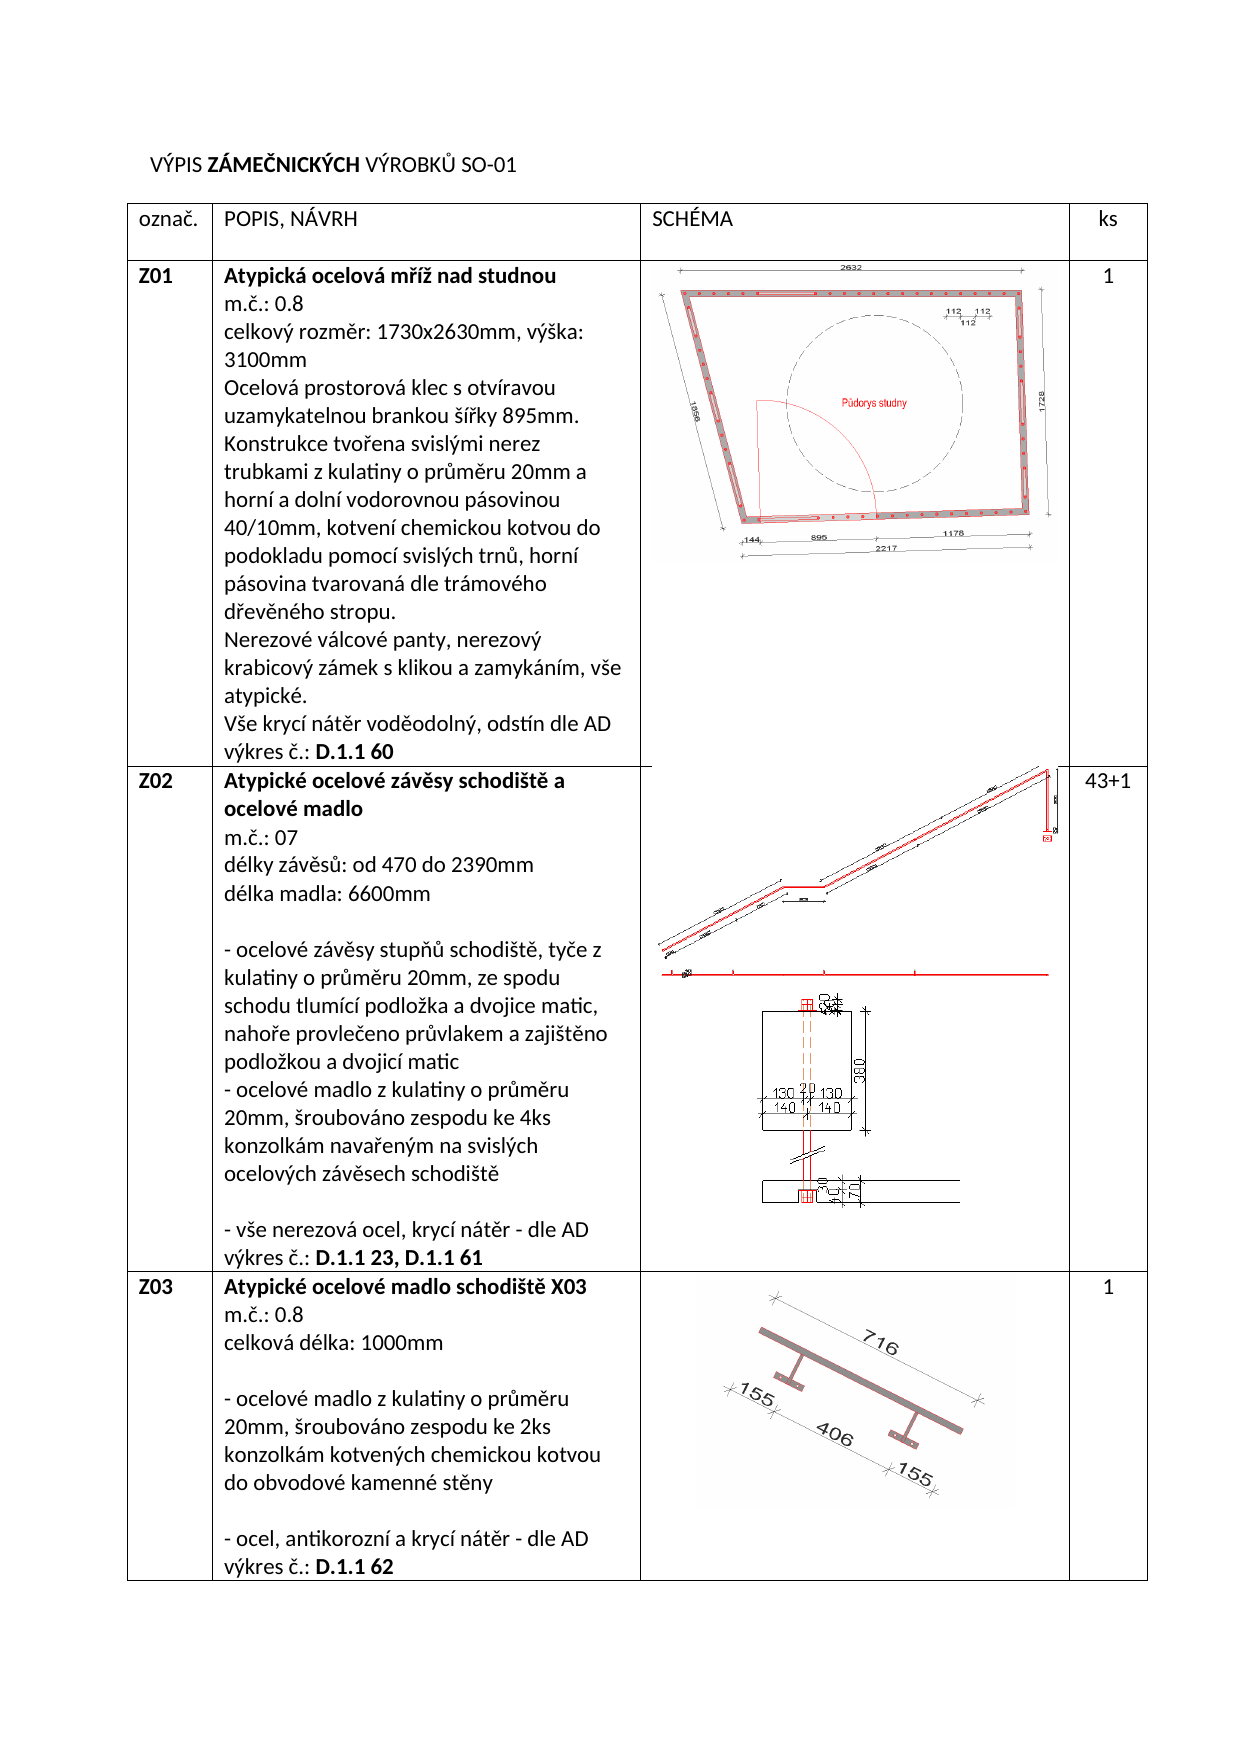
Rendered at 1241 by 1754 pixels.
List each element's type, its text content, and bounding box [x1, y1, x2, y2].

table_cell Z01 [128, 261, 212, 766]
text VÝPIS ZÁMEČNICKÝCH VÝROBKŮ SO-01 [150, 150, 1090, 178]
picture [652, 766, 1059, 1220]
table_cell [641, 261, 1069, 766]
table_cell 1 [1070, 261, 1147, 766]
table_cell Atypické ocelové madlo schodiště X03 m.č.: 0.8 celková délka: 1000mm - ocelové madlo z kulatiny o průměru 20mm, šroubováno zespodu ke 2ks konzolkám kotvených chemickou kotvou do obvodové kamenné stěny - ocel, antikorozní a krycí nátěr - dle AD výkres č.: D.1.1 62 [213, 1272, 640, 1580]
table_cell 43+1 [1070, 767, 1147, 1271]
table_header ks [1070, 204, 1147, 260]
table_cell Z02 [128, 767, 212, 1271]
table_header POPIS, NÁVRH [213, 204, 640, 260]
picture [652, 261, 1059, 562]
table_cell Z03 [128, 1272, 212, 1580]
picture [695, 1272, 1015, 1508]
table_cell [641, 767, 1069, 1271]
table_cell Atypická ocelová mříž nad studnou m.č.: 0.8 celkový rozměr: 1730x2630mm, výška: 3100mm Ocelová prostorová klec s otvíravou uzamykatelnou brankou šířky 895mm. Konstrukce tvořena svislými nerez trubkami z kulatiny o průměru 20mm a horní a dolní vodorovnou pásovinou 40/10mm, kotvení chemickou kotvou do podokladu pomocí svislých trnů, horní pásovina tvarovaná dle trámového dřevěného stropu. Nerezové válcové panty, nerezový krabicový zámek s klikou a zamykáním, vše atypické. Vše krycí nátěr voděodolný, odstín dle AD výkres č.: D.1.1 60 [213, 261, 640, 766]
table_cell 1 [1070, 1272, 1147, 1580]
table_header označ. [128, 204, 212, 260]
table_cell Atypické ocelové závěsy schodiště a ocelové madlo m.č.: 07 délky závěsů: od 470 do 2390mm délka madla: 6600mm - ocelové závěsy stupňů schodiště, tyče z kulatiny o průměru 20mm, ze spodu schodu tlumící podložka a dvojice matic, nahoře provlečeno průvlakem a zajištěno podložkou a dvojicí matic - ocelové madlo z kulatiny o průměru 20mm, šroubováno zespodu ke 4ks konzolkám navařeným na svislých ocelových závěsech schodiště - vše nerezová ocel, krycí nátěr - dle AD výkres č.: D.1.1 23, D.1.1 61 [213, 767, 640, 1271]
table_header SCHÉMA [641, 204, 1069, 260]
table_cell [641, 1272, 1069, 1580]
